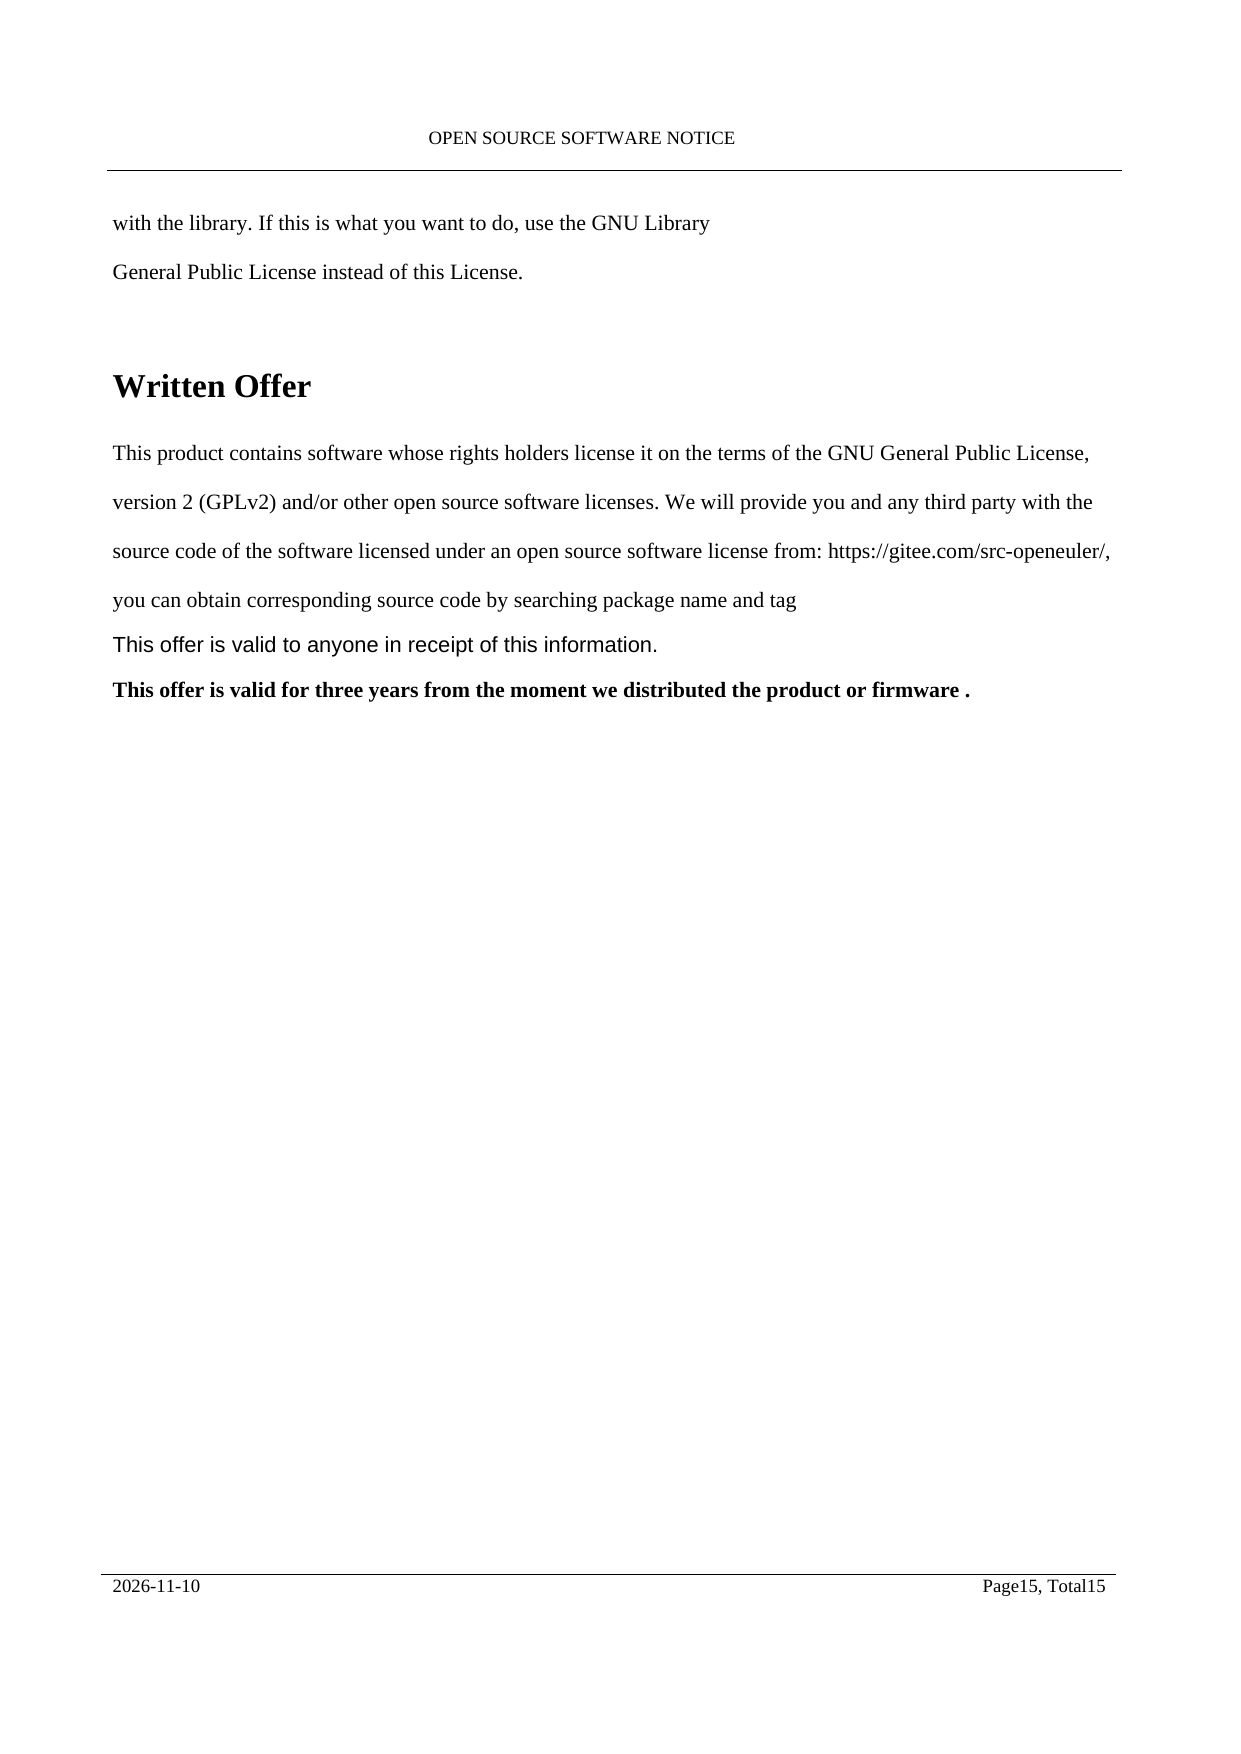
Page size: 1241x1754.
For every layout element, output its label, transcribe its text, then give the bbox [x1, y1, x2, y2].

text This offer is valid for three years from the moment we distributed the product or firmware . [112, 673, 1128, 706]
text Written Offer [112, 353, 1128, 418]
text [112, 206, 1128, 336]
text This offer is valid to anyone in receipt of this information. [112, 628, 1128, 661]
text This product contains software whose rights holders license it on the terms of the GNU General Public License, version 2 (GPLv2) and/or other open source software licenses. We will provide you and any third party with the source code of the software licensed under an open source software license from: https://gitee.com/src-openeuler/, you can obtain corresponding source code by searching package name and tag [112, 437, 1128, 616]
